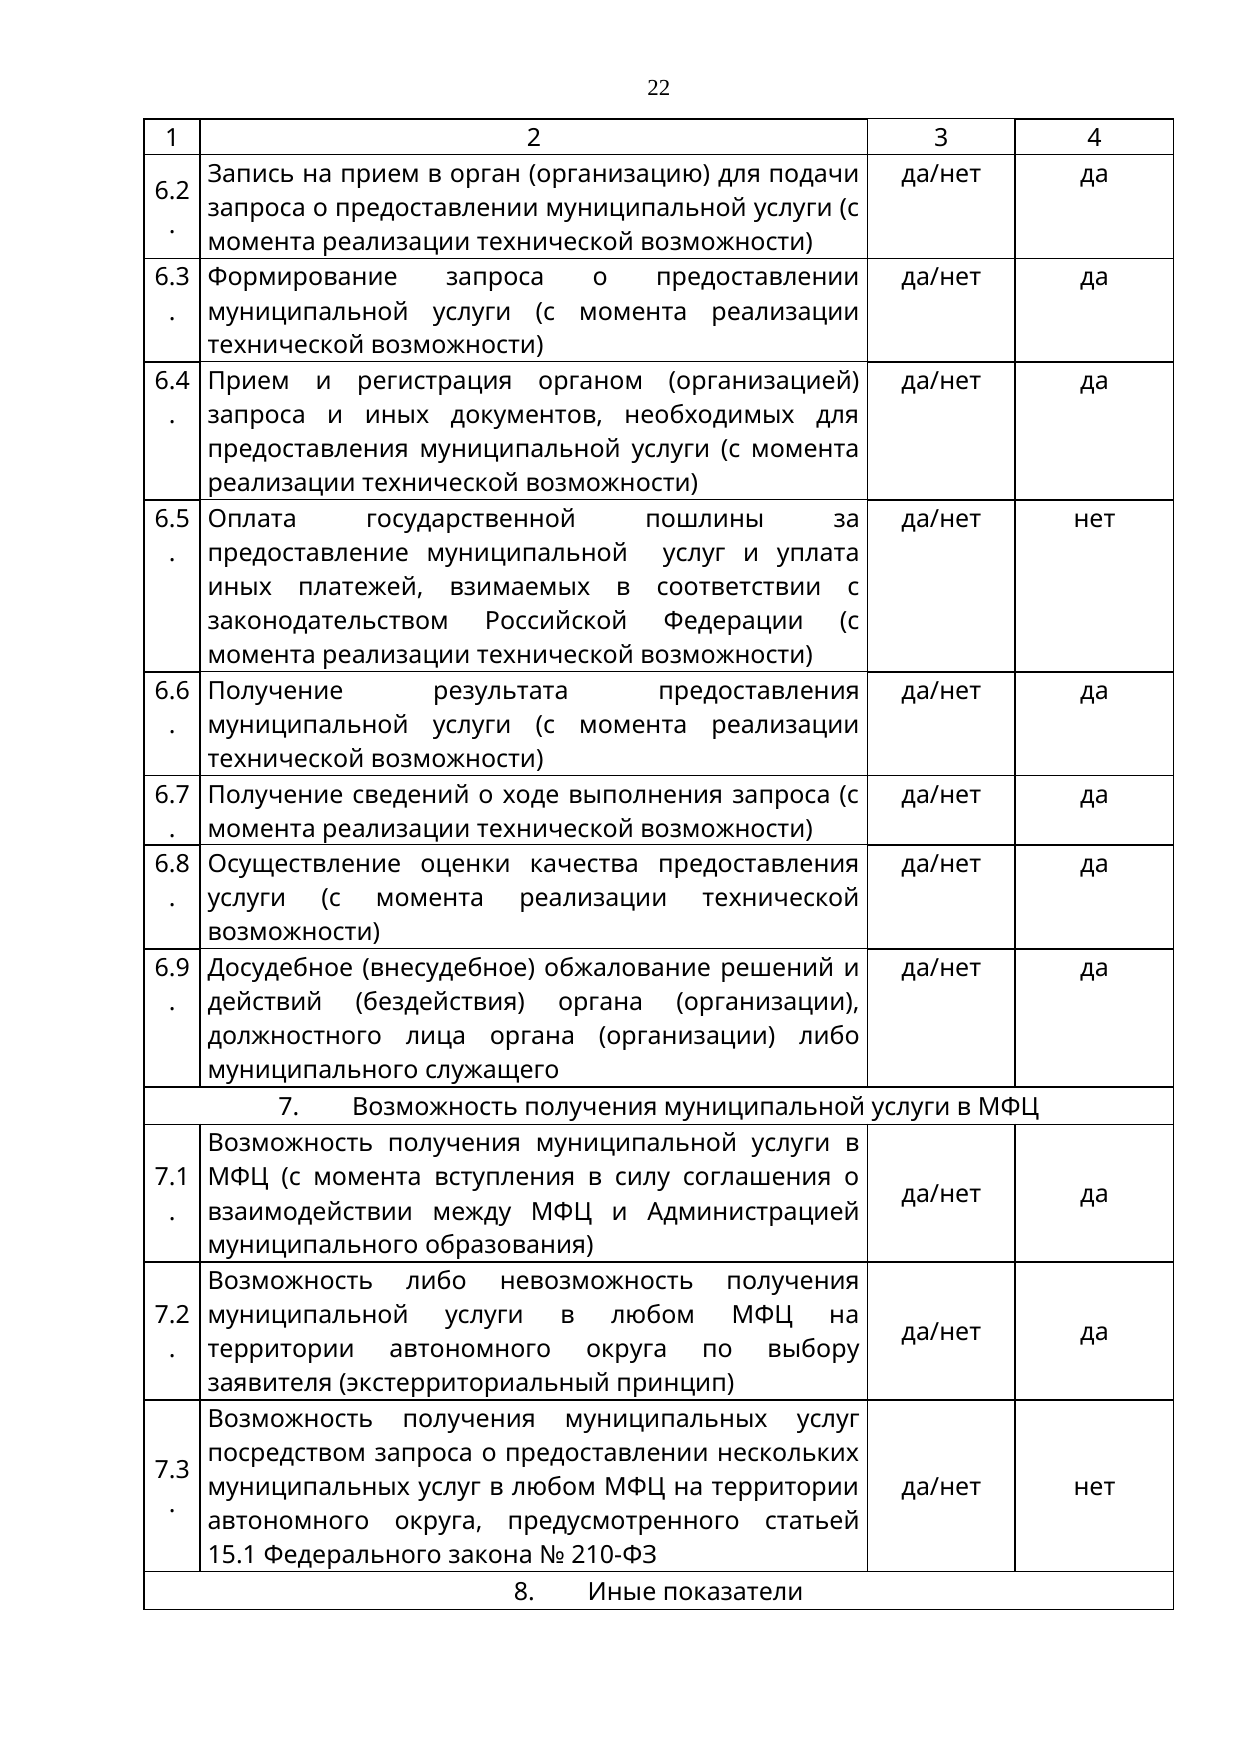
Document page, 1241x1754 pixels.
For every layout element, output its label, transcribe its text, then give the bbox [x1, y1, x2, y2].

table_cell 8. Иные показатели [145, 1572, 1173, 1608]
table_cell да/нет [868, 501, 1014, 671]
table_cell да/нет [868, 776, 1014, 844]
table_cell нет [1016, 1401, 1173, 1571]
table_cell 7. Возможность получения муниципальной услуги в МФЦ [145, 1088, 1173, 1123]
table_cell да [1016, 259, 1173, 361]
table_cell 6.7. [145, 776, 199, 844]
table_cell да [1016, 846, 1173, 948]
table_cell да [1016, 363, 1173, 499]
table_cell Получение сведений о ходе выполнения запроса (с момента реализации технической возможности) [201, 776, 867, 844]
table_cell да/нет [868, 1263, 1014, 1399]
table_cell да/нет [868, 1401, 1014, 1571]
table_cell 6.2. [145, 155, 199, 257]
table_cell да [1016, 1125, 1173, 1261]
table_cell Возможность получения муниципальных услуг посредством запроса о предоставлении нескольких муниципальных услуг в любом МФЦ на территории автономного округа, предусмотренного статьей 15.1 Федерального закона № 210-ФЗ [201, 1401, 867, 1571]
table_header 4 [1016, 120, 1173, 154]
table_cell да/нет [868, 950, 1014, 1086]
table_cell да/нет [868, 363, 1014, 499]
table_cell 6.4. [145, 363, 199, 499]
table_cell 6.8. [145, 846, 199, 948]
table_cell да/нет [868, 673, 1014, 775]
table_cell да/нет [868, 1125, 1014, 1261]
table_cell да/нет [868, 155, 1014, 257]
table_cell 6.3. [145, 259, 199, 361]
table_cell 6.9. [145, 950, 199, 1086]
table_cell Возможность получения муниципальной услуги в МФЦ (с момента вступления в силу соглашения о взаимодействии между МФЦ и Администрацией муниципального образования) [201, 1125, 867, 1261]
table_cell 7.1. [145, 1125, 199, 1261]
table_cell 7.3. [145, 1401, 199, 1571]
table_cell Возможность либо невозможность получения муниципальной услуги в любом МФЦ на территории автономного округа по выбору заявителя (экстерриториальный принцип) [201, 1263, 867, 1399]
table_cell Формирование запроса о предоставлении муниципальной услуги (с момента реализации технической возможности) [201, 259, 867, 361]
table_cell да [1016, 1263, 1173, 1399]
table_header 3 [868, 119, 1014, 154]
table_header 1 [145, 120, 199, 154]
table_cell да/нет [868, 259, 1014, 361]
table_cell да/нет [868, 846, 1014, 948]
table_cell да [1016, 776, 1173, 844]
table_cell нет [1016, 501, 1173, 671]
table_cell Запись на прием в орган (организацию) для подачи запроса о предоставлении муниципальной услуги (с момента реализации технической возможности) [201, 155, 867, 257]
table_cell да [1016, 950, 1173, 1086]
table_cell Осуществление оценки качества предоставления услуги (с момента реализации технической возможности) [201, 845, 867, 948]
table_cell да [1016, 155, 1173, 257]
table_cell Прием и регистрация органом (организацией) запроса и иных документов, необходимых для предоставления муниципальной услуги (с момента реализации технической возможности) [201, 362, 867, 499]
table_header 2 [201, 120, 867, 154]
table_cell 6.6. [145, 673, 199, 775]
table_cell 7.2. [145, 1263, 199, 1399]
table_cell да [1016, 673, 1173, 775]
table_cell Получение результата предоставления муниципальной услуги (с момента реализации технической возможности) [201, 672, 867, 775]
table_cell 6.5. [145, 501, 199, 671]
table_cell Досудебное (внесудебное) обжалование решений и действий (бездействия) органа (организации), должностного лица органа (организации) либо муниципального служащего [201, 949, 867, 1086]
table_cell Оплата государственной пошлины за предоставление муниципальной услуг и уплата иных платежей, взимаемых в соответствии с законодательством Российской Федерации (с момента реализации технической возможности) [201, 500, 867, 671]
